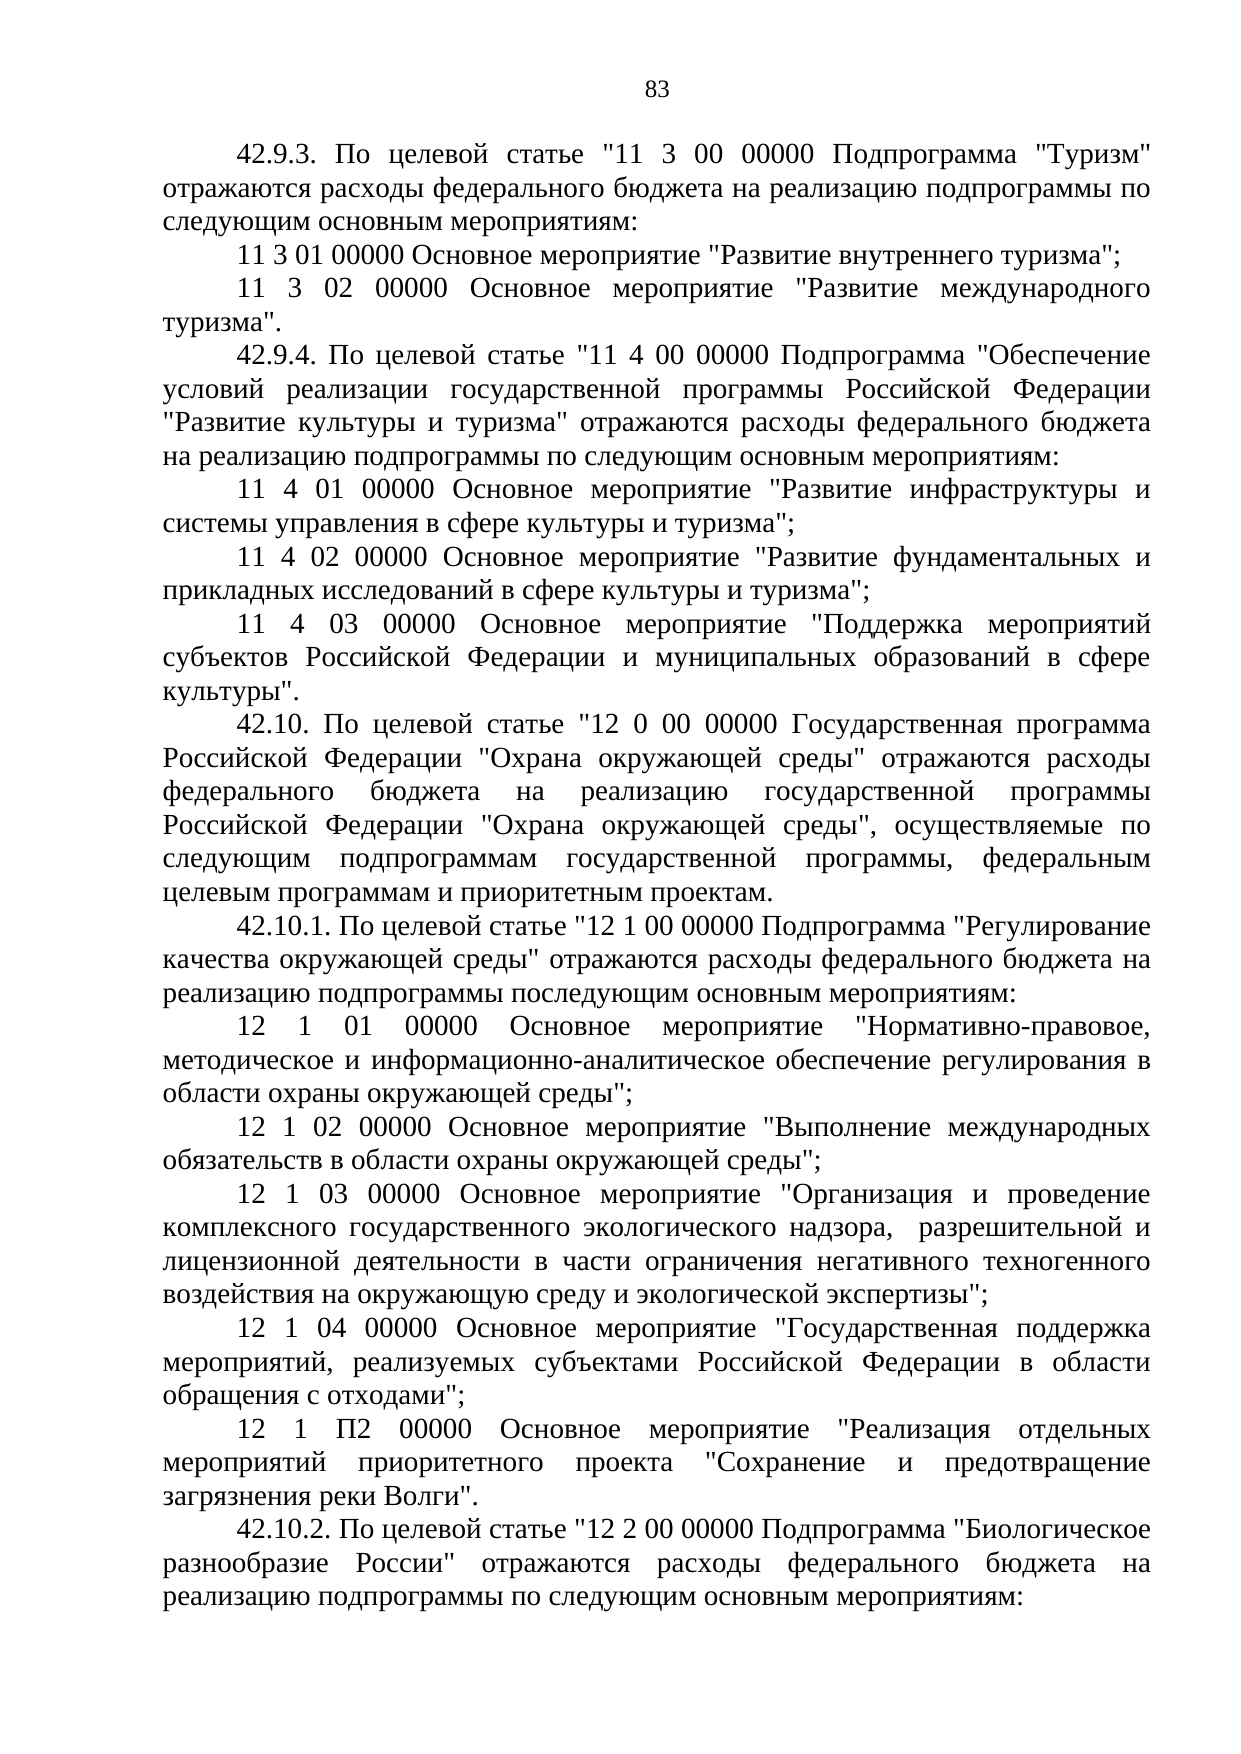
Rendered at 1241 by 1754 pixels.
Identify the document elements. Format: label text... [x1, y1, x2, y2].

text 42.10.2. По целевой статье "12 2 00 00000 Подпрограмма "Биологическое разнообразие России" отражаются расходы федерального бюджета на реализацию подпрограммы по следующим основным мероприятиям: [162, 1511, 1152, 1612]
text 11 4 02 00000 Основное мероприятие "Развитие фундаментальных и прикладных исследований в сфере культуры и туризма"; [162, 539, 1152, 606]
text 42.10.1. По целевой статье "12 1 00 00000 Подпрограмма "Регулирование качества окружающей среды" отражаются расходы федерального бюджета на реализацию подпрограммы последующим основным мероприятиям: [162, 908, 1152, 1008]
text 11 3 02 00000 Основное мероприятие "Развитие международного туризма". [162, 270, 1152, 337]
text 12 1 04 00000 Основное мероприятие "Государственная поддержка мероприятий, реализуемых субъектами Российской Федерации в области обращения с отходами"; [162, 1310, 1152, 1411]
text 12 1 02 00000 Основное мероприятие "Выполнение международных обязательств в области охраны окружающей среды"; [162, 1109, 1152, 1176]
text 42.9.4. По целевой статье "11 4 00 00000 Подпрограмма "Обеспечение условий реализации государственной программы Российской Федерации "Развитие культуры и туризма" отражаются расходы федерального бюджета на реализацию подпрограммы по следующим основным мероприятиям: [162, 337, 1152, 472]
text 42.9.3. По целевой статье "11 3 00 00000 Подпрограмма "Туризм" отражаются расходы федерального бюджета на реализацию подпрограммы по следующим основным мероприятиям: [162, 136, 1152, 237]
text 42.10. По целевой статье "12 0 00 00000 Государственная программа Российской Федерации "Охрана окружающей среды" отражаются расходы федерального бюджета на реализацию государственной программы Российской Федерации "Охрана окружающей среды", осуществляемые по следующим подпрограммам государственной программы, федеральным целевым программам и приоритетным проектам. [162, 706, 1152, 908]
text 11 4 03 00000 Основное мероприятие "Поддержка мероприятий субъектов Российской Федерации и муниципальных образований в сфере культуры". [162, 606, 1152, 706]
text 12 1 03 00000 Основное мероприятие "Организация и проведение комплексного государственного экологического надзора, разрешительной и лицензионной деятельности в части ограничения негативного техногенного воздействия на окружающую среду и экологической экспертизы"; [162, 1176, 1152, 1310]
text 11 4 01 00000 Основное мероприятие "Развитие инфраструктуры и системы управления в сфере культуры и туризма"; [162, 472, 1152, 539]
text 12 1 01 00000 Основное мероприятие "Нормативно-правовое, методическое и информационно-аналитическое обеспечение регулирования в области охраны окружающей среды"; [162, 1008, 1152, 1109]
text 12 1 П2 00000 Основное мероприятие "Реализация отдельных мероприятий приоритетного проекта "Сохранение и предотвращение загрязнения реки Волги". [162, 1411, 1152, 1511]
text 11 3 01 00000 Основное мероприятие "Развитие внутреннего туризма"; [162, 237, 1152, 270]
